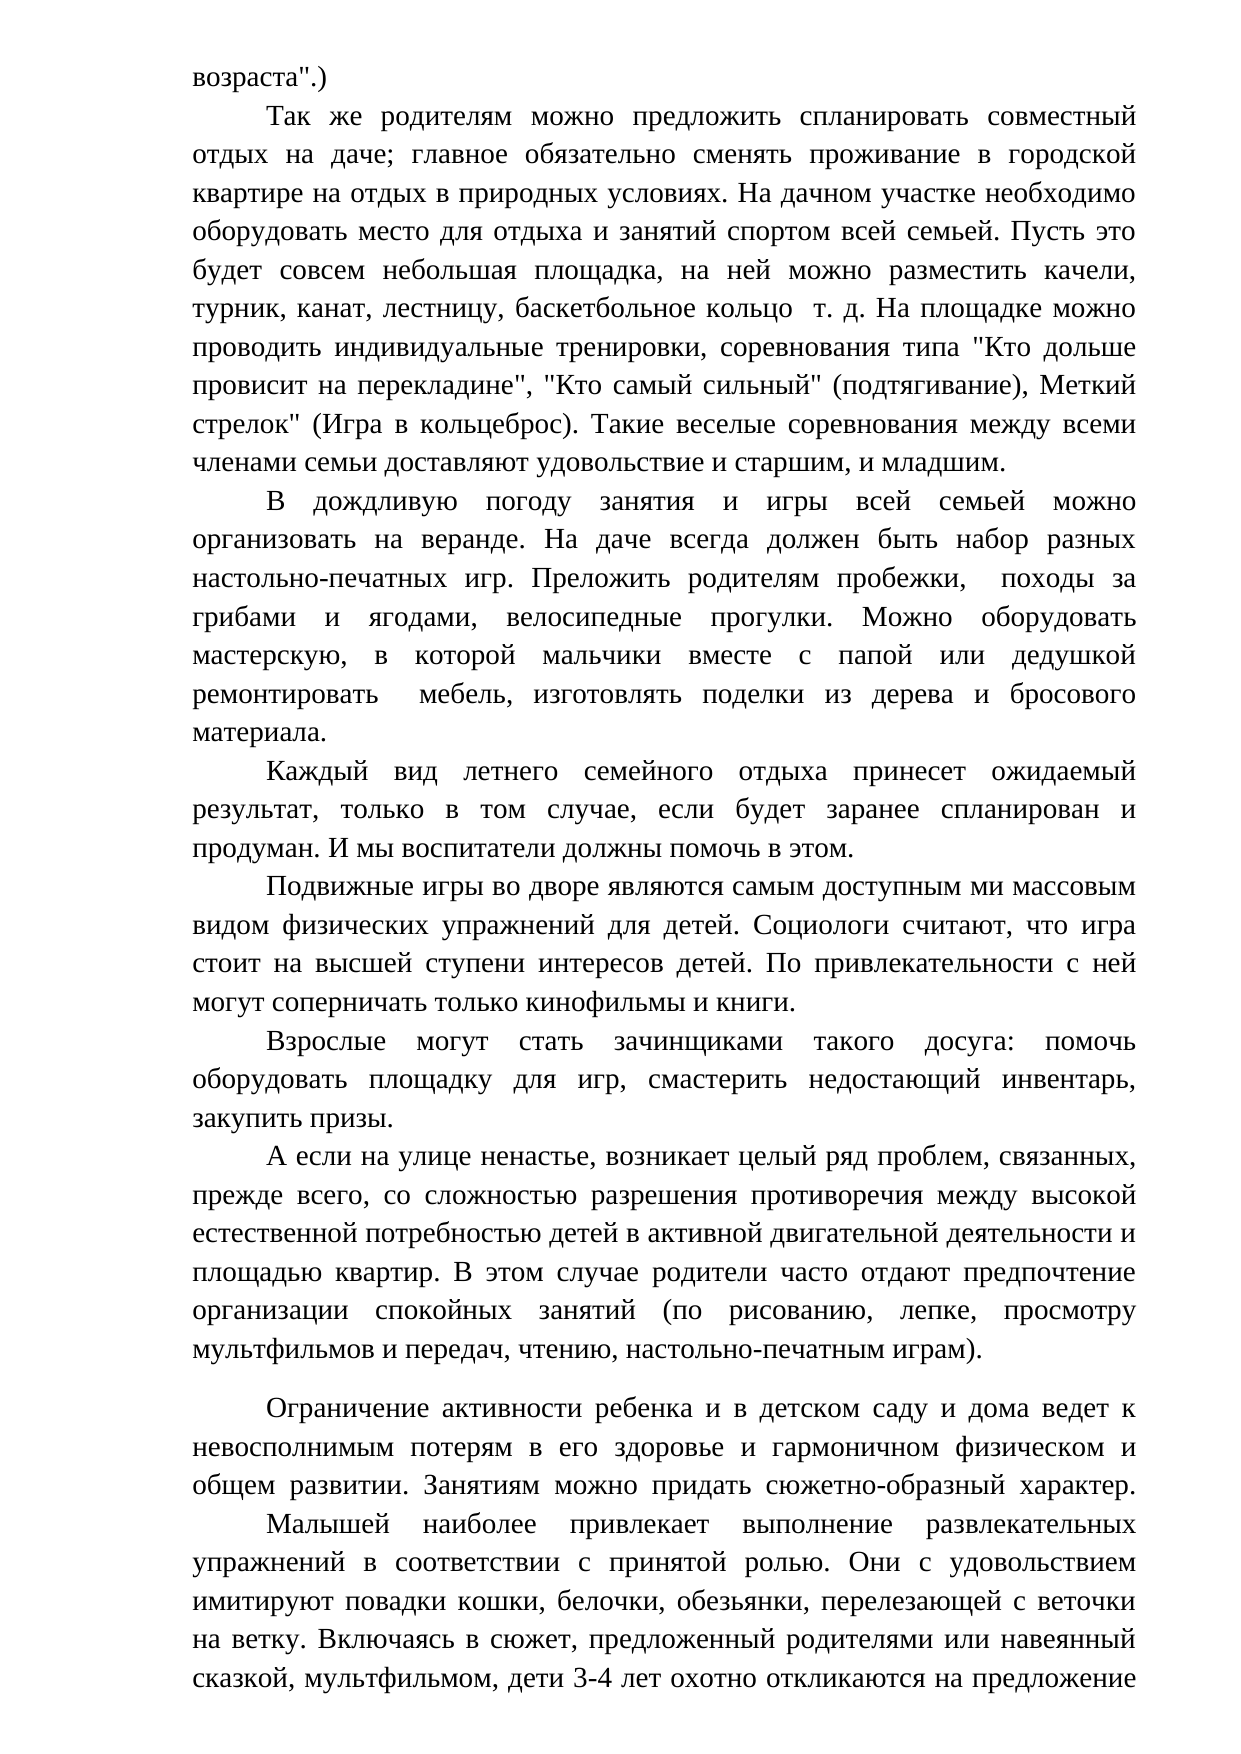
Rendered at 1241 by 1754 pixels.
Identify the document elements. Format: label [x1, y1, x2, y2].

text [192, 1390, 1137, 1694]
text [192, 59, 1137, 1364]
